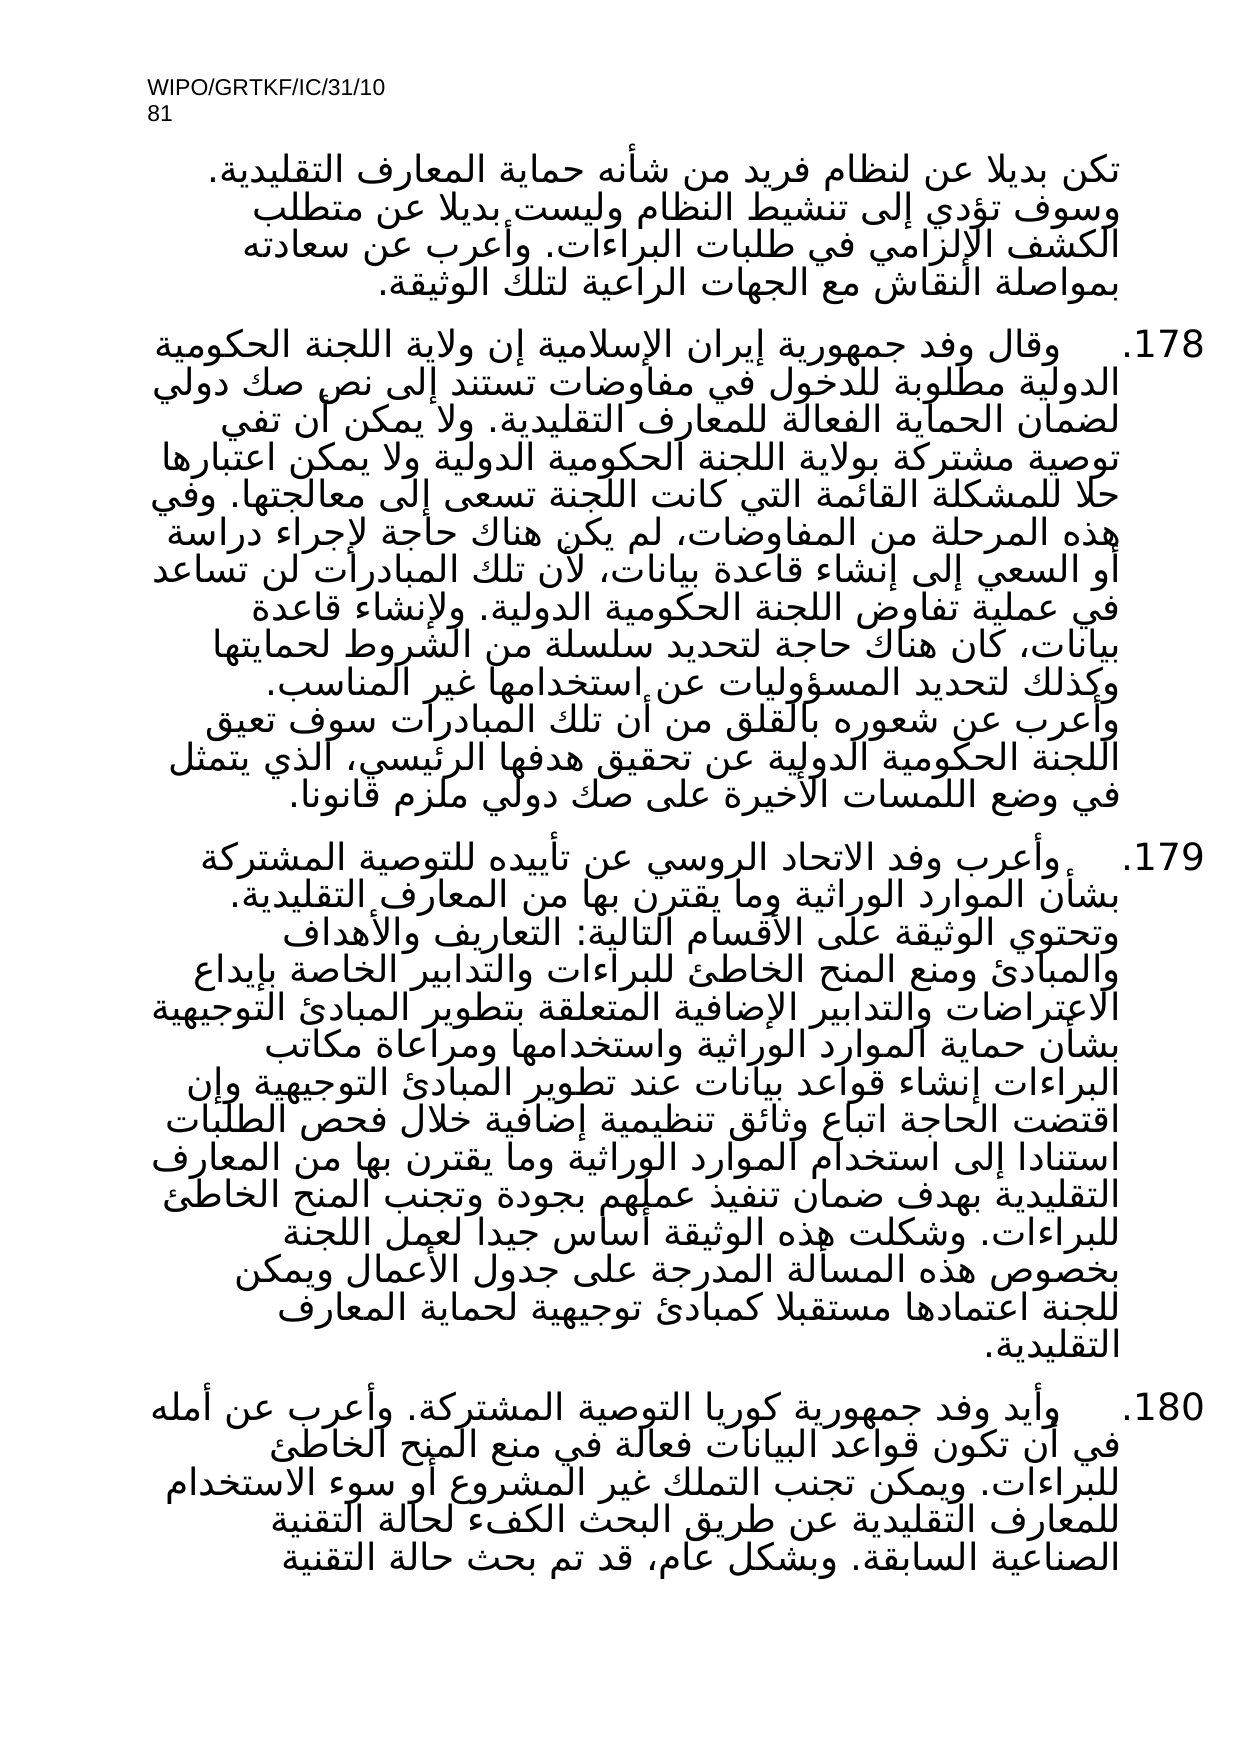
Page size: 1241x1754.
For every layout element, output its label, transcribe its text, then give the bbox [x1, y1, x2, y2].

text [147, 153, 1122, 303]
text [147, 1390, 1122, 1578]
text وأعرب وفد الاتحاد الروسي عن تأييده للتوصية المشتركة بشأن الموارد الوراثية وما يقترن بها من المعارف التقليدية. وتحتوي الوثيقة على الأقسام التالية: التعاريف والأهداف والمبادئ ومنع المنح الخاطئ للبراءات والتدابير الخاصة بإيداع الاعتراضات والتدابير الإضافية المتعلقة بتطوير المبادئ التوجيهية بشأن حماية الموارد الوراثية واستخدامها ومراعاة مكاتب البراءات إنشاء قواعد بيانات عند تطوير المبادئ التوجيهية وإن اقتضت الحاجة اتباع وثائق تنظيمية إضافية خلال فحص الطلبات استنادا إلى استخدام الموارد الوراثية وما يقترن بها من المعارف التقليدية بهدف ضمان تنفيذ عملهم بجودة وتجنب المنح الخاطئ للبراءات. وشكلت هذه الوثيقة أساس جيدا لعمل اللجنة بخصوص هذه المسألة المدرجة على جدول الأعمال ويمكن للجنة اعتمادها مستقبلا كمبادئ توجيهية لحماية المعارف التقليدية. [147, 840, 1122, 1365]
text وقال وفد جمهورية إيران الإسلامية إن ولاية اللجنة الحكومية الدولية مطلوبة للدخول في مفاوضات تستند إلى نص صك دولي لضمان الحماية الفعالة للمعارف التقليدية. ولا يمكن أن تفي توصية مشتركة بولاية اللجنة الحكومية الدولية ولا يمكن اعتبارها حلا للمشكلة القائمة التي كانت اللجنة تسعى إلى معالجتها. وفي هذه المرحلة من المفاوضات، لم يكن هناك حاجة لإجراء دراسة أو السعي إلى إنشاء قاعدة بيانات، لأن تلك المبادرات لن تساعد في عملية تفاوض اللجنة الحكومية الدولية. ولإنشاء قاعدة بيانات، كان هناك حاجة لتحديد سلسلة من الشروط لحمايتها وكذلك لتحديد المسؤوليات عن استخدامها غير المناسب. وأعرب عن شعوره بالقلق من أن تلك المبادرات سوف تعيق اللجنة الحكومية الدولية عن تحقيق هدفها الرئيسي، الذي يتمثل في وضع اللمسات الأخيرة على صك دولي ملزم قانونا. [147, 328, 1122, 815]
